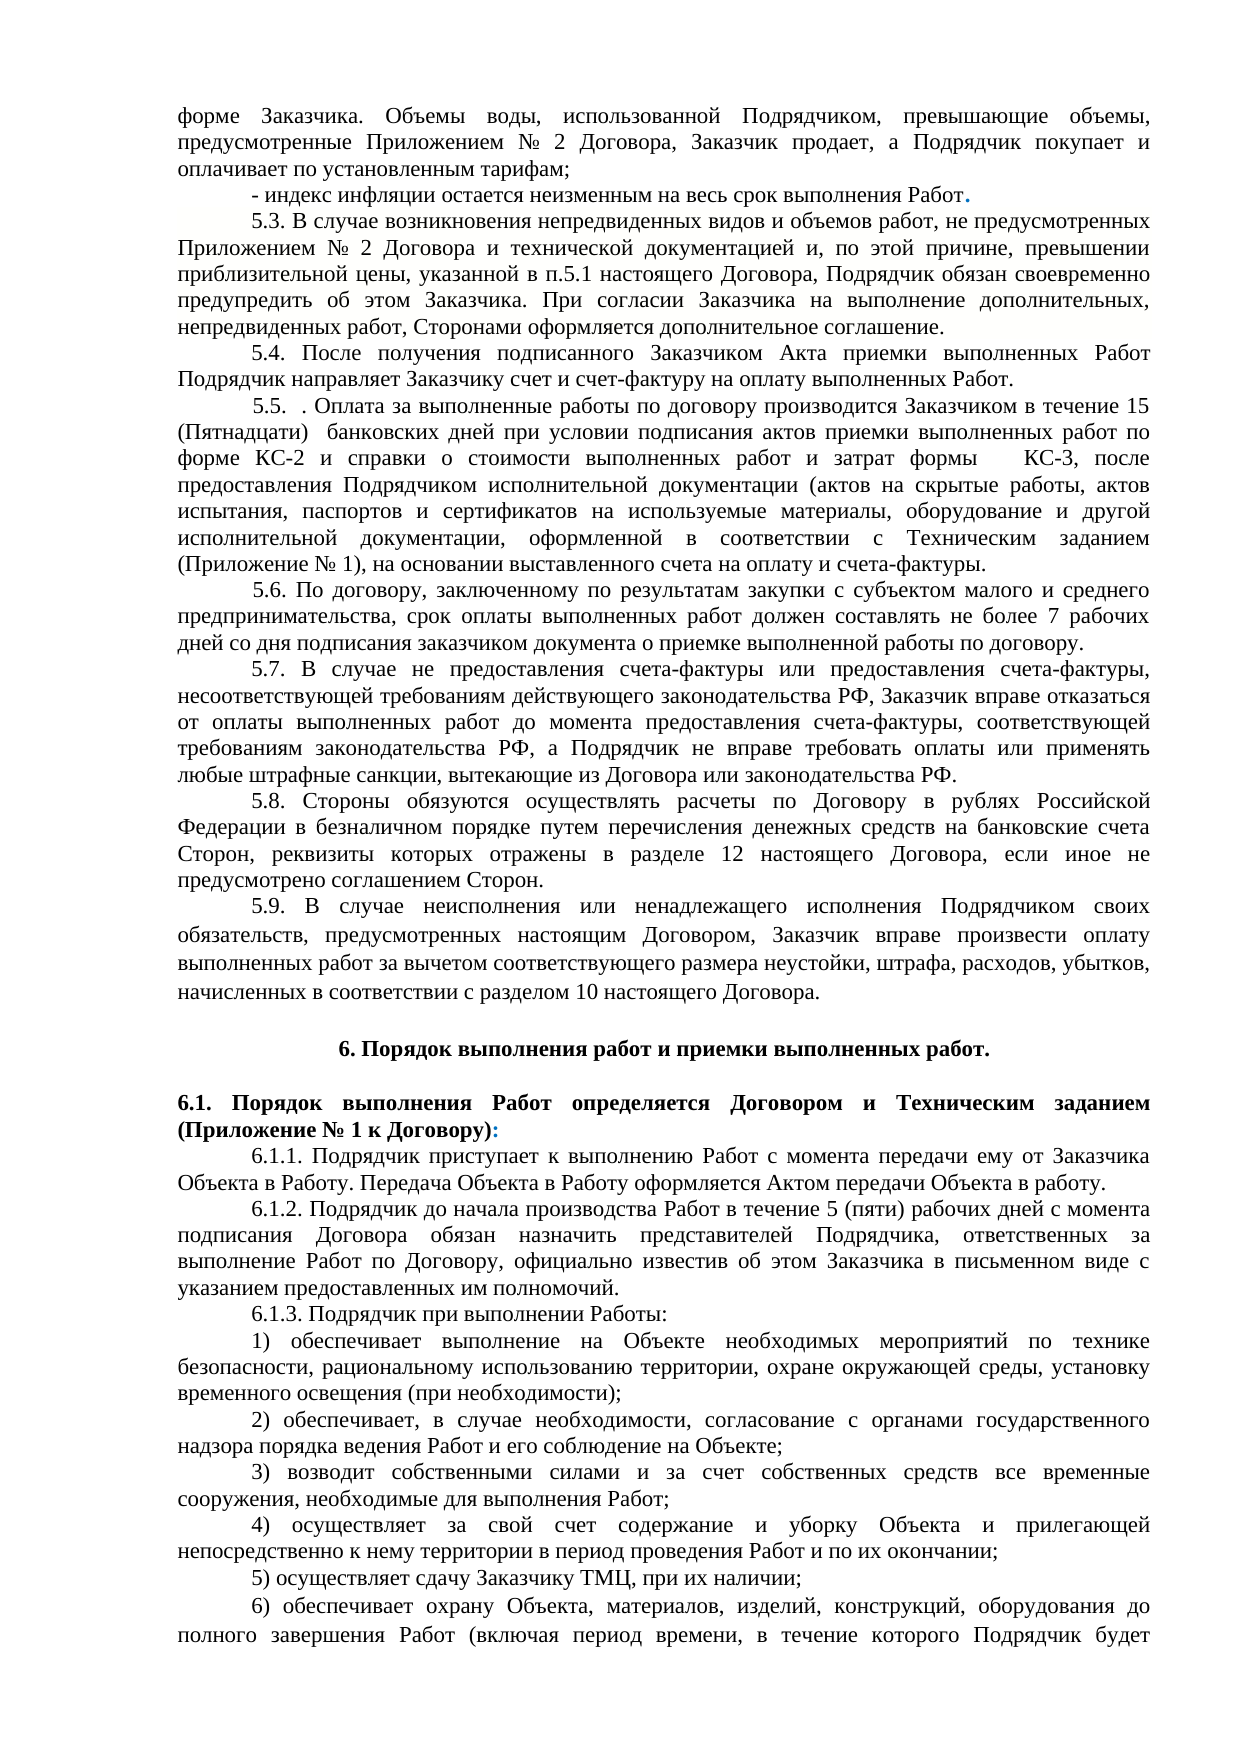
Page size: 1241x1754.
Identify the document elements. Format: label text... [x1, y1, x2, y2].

text 5.6. По договору, заключенному по результатам закупки с субъектом малого и среднего предпринимательства, срок оплаты выполненных работ должен составлять не более 7 рабочих дней со дня подписания заказчиком документа о приемке выполненной работы по договору. [177, 576, 1152, 655]
text 3) возводит собственными силами и за счет собственных средств все временные сооружения, необходимые для выполнения Работ; [177, 1458, 1152, 1511]
text 6.1.1. Подрядчик приступает к выполнению Работ с момента передачи ему от Заказчика Объекта в Работу. Передача Объекта в Работу оформляется Актом передачи Объекта в работу. [177, 1142, 1152, 1195]
list 5.3. В случае возникновения непредвиденных видов и объемов работ, не предусмотренных Приложением № 2 Договора и технической документацией и, по этой причине, превышении приблизительной цены, указанной в п.5.1 настоящего Договора, Подрядчик обязан своевременно предупредить об этом Заказчика. При согласии Заказчика на выполнение дополнительных, непредвиденных работ, Сторонами оформляется дополнительное соглашение. [177, 207, 1152, 339]
text 4) осуществляет за свой счет содержание и уборку Объекта и прилегающей непосредственно к нему территории в период проведения Работ и по их окончании; [177, 1511, 1152, 1564]
text 5.7. В случае не предоставления счета-фактуры или предоставления счета-фактуры, несоответствующей требованиям действующего законодательства РФ, Заказчик вправе отказаться от оплаты выполненных работ до момента предоставления счета-фактуры, соответствующей требованиям законодательства РФ, а Подрядчик не вправе требовать оплаты или применять любые штрафные санкции, вытекающие из Договора или законодательства РФ. [177, 655, 1152, 787]
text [177, 1592, 1152, 1647]
text 5.9. В случае неисполнения или ненадлежащего исполнения Подрядчиком своих обязательств, предусмотренных настоящим Договором, Заказчик вправе произвести оплату выполненных работ за вычетом соответствующего размера неустойки, штрафа, расходов, убытков, начисленных в соответствии с разделом 10 настоящего Договора. [177, 892, 1152, 1004]
text 5) осуществляет сдачу Заказчику ТМЦ, при их наличии; [177, 1564, 1152, 1590]
text 5.4. После получения подписанного Заказчиком Акта приемки выполненных Работ Подрядчик направляет Заказчику счет и счет-фактуру на оплату выполненных Работ. [177, 339, 1152, 392]
text 5.8. Стороны обязуются осуществлять расчеты по Договору в рублях Российской Федерации в безналичном порядке путем перечисления денежных средств на банковские счета Сторон, реквизиты которых отражены в разделе 12 настоящего Договора, если иное не предусмотрено соглашением Сторон. [177, 787, 1152, 892]
text 5.5. . Оплата за выполненные работы по договору производится Заказчиком в течение 15 (Пятнадцати) банковских дней при условии подписания актов приемки выполненных работ по форме КС-2 и справки о стоимости выполненных работ и затрат формы КС-3, после предоставления Подрядчиком исполнительной документации (актов на скрытые работы, актов испытания, паспортов и сертификатов на используемые материалы, оборудование и другой исполнительной документации, оформленной в соответствии с Техническим заданием (Приложение № 1), на основании выставленного счета на оплату и счета-фактуры. [177, 392, 1152, 576]
text 2) обеспечивает, в случае необходимости, согласование с органами государственного надзора порядка ведения Работ и его соблюдение на Объекте; [177, 1406, 1152, 1458]
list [177, 102, 1152, 181]
text 6.1. Порядок выполнения Работ определяется Договором и Техническим заданием (Приложение № 1 к Договору): [177, 1089, 1152, 1142]
text 6.1.2. Подрядчик до начала производства Работ в течение 5 (пяти) рабочих дней с момента подписания Договора обязан назначить представителей Подрядчика, ответственных за выполнение Работ по Договору, официально известив об этом Заказчика в письменном виде с указанием предоставленных им полномочий. [177, 1195, 1152, 1300]
text 6.1.3. Подрядчик при выполнении Работы: [177, 1300, 1152, 1327]
text 6. Порядок выполнения работ и приемки выполненных работ. [177, 1035, 1152, 1061]
text - индекс инфляции остается неизменным на весь срок выполнения Работ. [177, 181, 1152, 207]
text 1) обеспечивает выполнение на Объекте необходимых мероприятий по технике безопасности, рациональному использованию территории, охране окружающей среды, установку временного освещения (при необходимости); [177, 1327, 1152, 1406]
